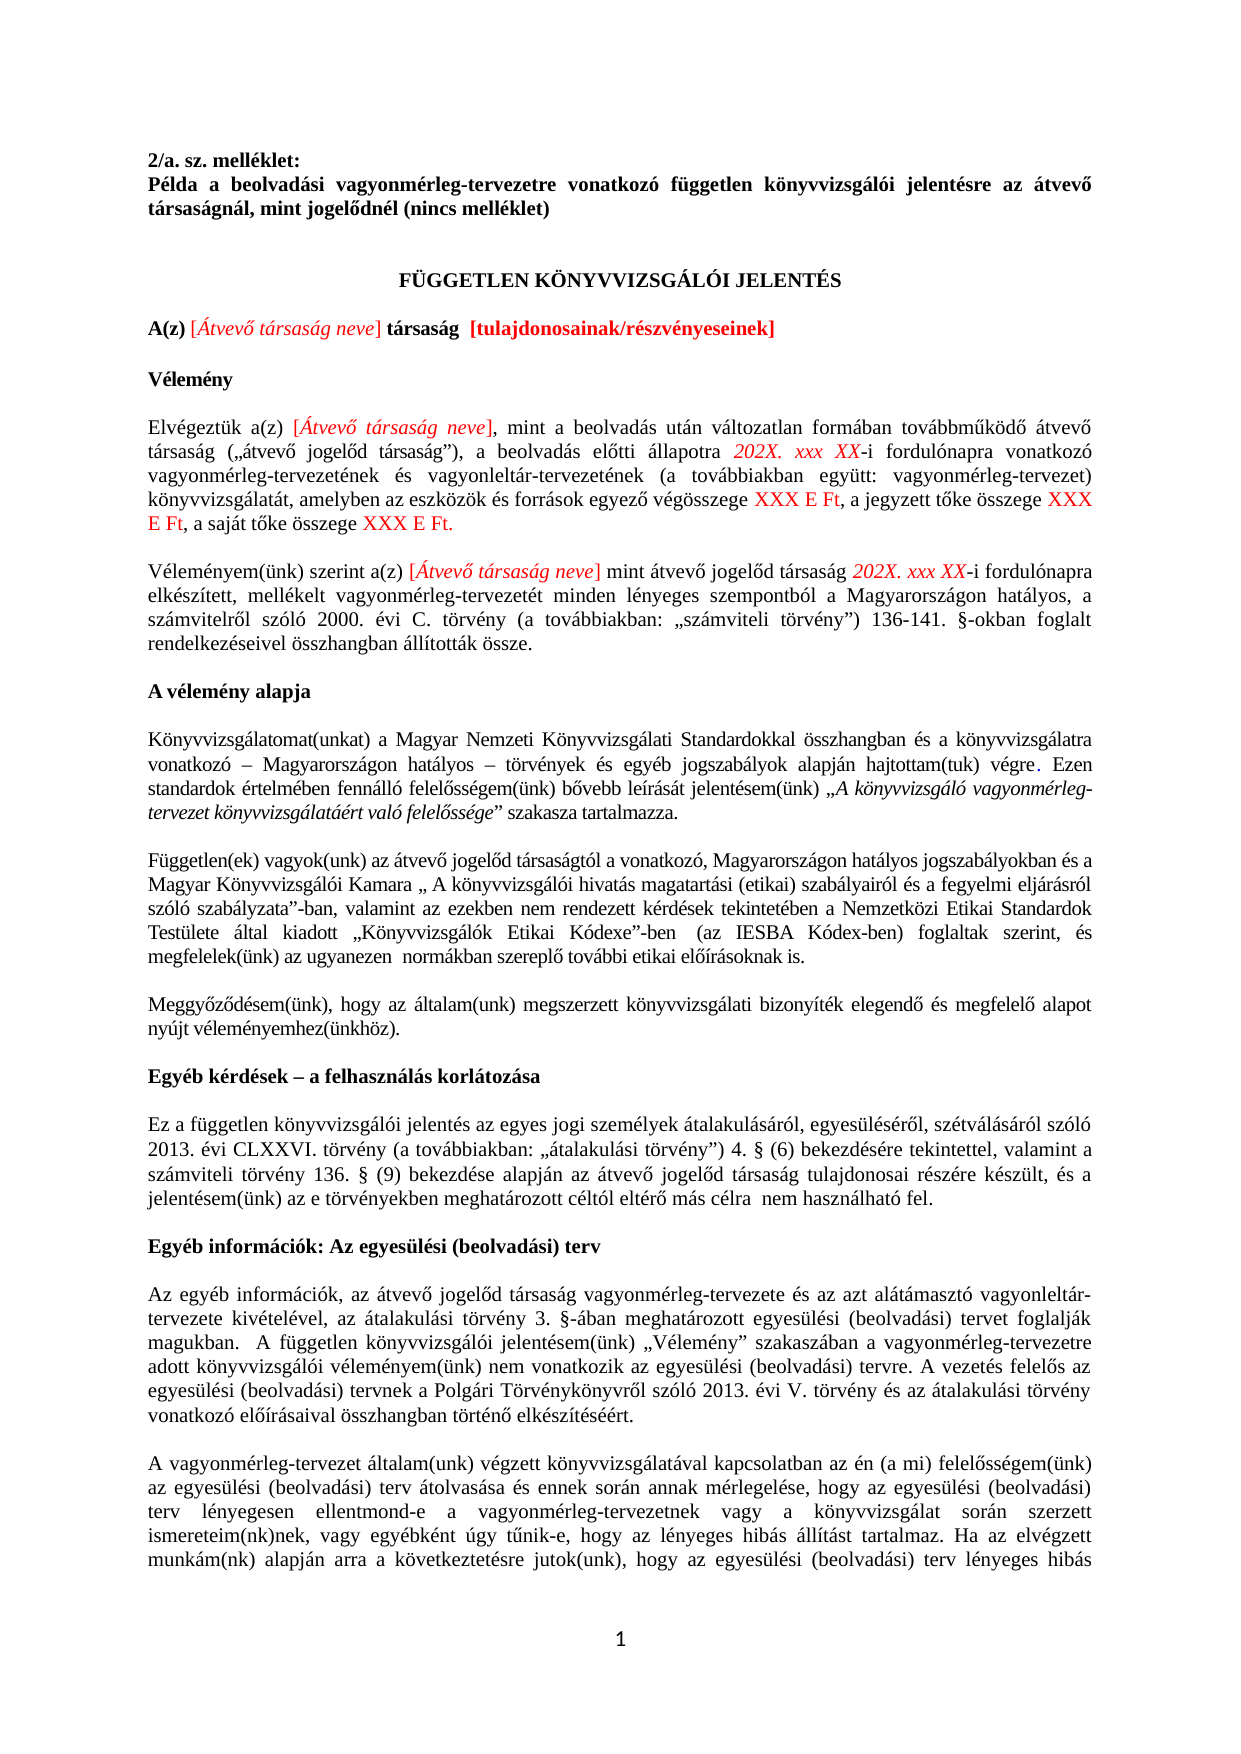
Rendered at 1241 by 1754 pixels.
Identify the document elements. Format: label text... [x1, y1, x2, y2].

text Az egyéb információk, az átvevő jogelőd társaság vagyonmérleg-tervezete és az azt alátámasztó vagyonleltár-tervezete kivételével, az átalakulási törvény 3. §-ában meghatározott egyesülési (beolvadási) tervet foglalják magukban. A független könyvvizsgálói jelentésem(ünk) „Vélemény” szakaszában a vagyonmérleg-tervezetre adott könyvvizsgálói véleményem(ünk) nem vonatkozik az egyesülési (beolvadási) tervre. A vezetés felelős az egyesülési (beolvadási) tervnek a Polgári Törvénykönyvről szóló 2013. évi V. törvény és az átalakulási törvény vonatkozó előírásaival összhangban történő elkészítéséért. [148, 1282, 1093, 1427]
text Vélemény [148, 366, 1093, 391]
subtitle Példa a beolvadási vagyonmérleg-tervezetre vonatkozó független könyvvizsgálói jelentésre az átvevő társaságnál, mint jogelődnél (nincs melléklet) [148, 172, 1093, 220]
text Könyvvizsgálatomat(unkat) a Magyar Nemzeti Könyvvizsgálati Standardokkal összhangban és a könyvvizsgálatra vonatkozó – Magyarországon hatályos – törvények és egyéb jogszabályok alapján hajtottam(tuk) végre. Ezen standardok értelmében fennálló felelősségem(ünk) bővebb leírását jelentésem(ünk) „A könyvvizsgáló vagyonmérleg-tervezet könyvvizsgálatáért való felelőssége” szakasza tartalmazza. [148, 727, 1093, 824]
text A vélemény alapja [148, 679, 1093, 703]
text Ez a független könyvvizsgálói jelentés az egyes jogi személyek átalakulásáról, egyesüléséről, szétválásáról szóló 2013. évi CLXXVI. törvény (a továbbiakban: „átalakulási törvény”) 4. § (6) bekezdésére tekintettel, valamint a számviteli törvény 136. § (9) bekezdése alapján az átvevő jogelőd társaság tulajdonosai részére készült, és a jelentésem(ünk) az e törvényekben meghatározott céltól eltérő más célra nem használható fel. [148, 1112, 1093, 1210]
subtitle 2/a. sz. melléklet: [148, 148, 1093, 172]
text Véleményem(ünk) szerint a(z) [Átvevő társaság neve] mint átvevő jogelőd társaság 202X. xxx XX-i fordulónapra elkészített, mellékelt vagyonmérleg-tervezetét minden lényeges szempontból a Magyarországon hatályos, a számvitelről szóló 2000. évi C. törvény (a továbbiakban: „számviteli törvény”) 136-141. §-okban foglalt rendelkezéseivel összhangban állították össze. [148, 559, 1093, 655]
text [148, 1451, 1093, 1571]
text Meggyőződésem(ünk), hogy az általam(unk) megszerzett könyvvizsgálati bizonyíték elegendő és megfelelő alapot nyújt véleményemhez(ünkhöz). [148, 992, 1093, 1040]
text Független(ek) vagyok(unk) az átvevő jogelőd társaságtól a vonatkozó, Magyarországon hatályos jogszabályokban és a Magyar Könyvvizsgálói Kamara „ A könyvvizsgálói hivatás magatartási (etikai) szabályairól és a fegyelmi eljárásról szóló szabályzata”-ban, valamint az ezekben nem rendezett kérdések tekintetében a Nemzetközi Etikai Standardok Testülete által kiadott „Könyvvizsgálók Etikai Kódexe”-ben (az IESBA Kódex-ben) foglaltak szerint, és megfelelek(ünk) az ugyanezen normákban szereplő további etikai előírásoknak is. [148, 848, 1093, 968]
text Egyéb kérdések – a felhasználás korlátozása [148, 1064, 1093, 1088]
text A(z) [Átvevő társaság neve] társaság [tulajdonosainak/részvényeseinek] [148, 316, 1093, 340]
text FÜGGETLEN KÖNYVVIZSGÁLÓI JELENTÉS [148, 268, 1093, 292]
text Egyéb információk: Az egyesülési (beolvadási) terv [148, 1234, 1093, 1258]
text Elvégeztük a(z) [Átvevő társaság neve], mint a beolvadás után változatlan formában továbbműködő átvevő társaság („átvevő jogelőd társaság”), a beolvadás előtti állapotra 202X. xxx XX-i fordulónapra vonatkozó vagyonmérleg-tervezetének és vagyonleltár-tervezetének (a továbbiakban együtt: vagyonmérleg-tervezet) könyvvizsgálatát, amelyben az eszközök és források egyező végösszege XXX E Ft, a jegyzett tőke összege XXX E Ft, a saját tőke összege XXX E Ft. [148, 414, 1093, 535]
